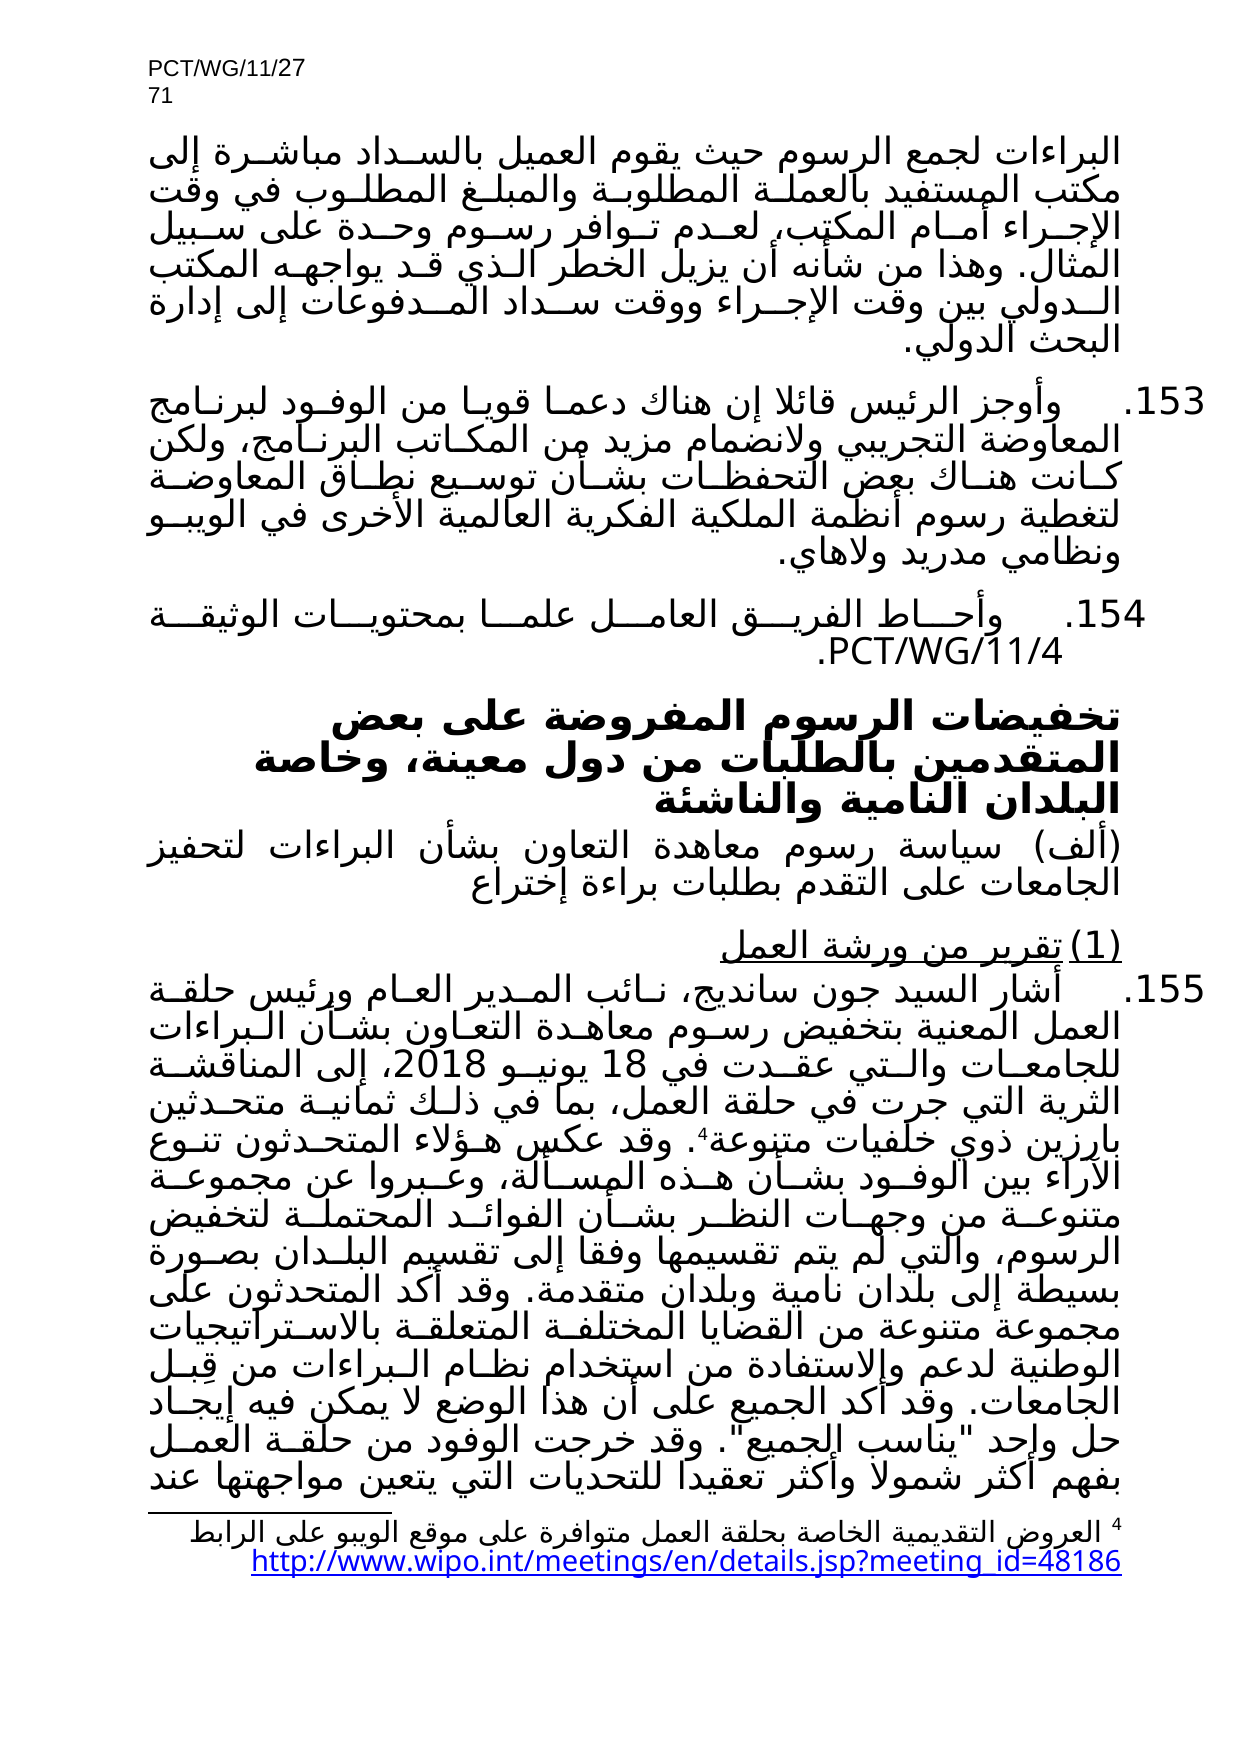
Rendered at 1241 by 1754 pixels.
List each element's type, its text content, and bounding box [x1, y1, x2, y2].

subtitle تخفيضات الرسوم المفروضة على بعض المتقدمين بالطلبات من دول معينة، وخاصة البلدان النامية والناشئة [148, 697, 1122, 822]
text وأحاط الفريق العامل علما بمحتويات الوثيقة PCT/WG/11/4. [148, 597, 1063, 672]
list (ألف) سياسة رسوم معاهدة التعاون بشأن البراءات لتحفيز الجامعات على التقدم بطلبات براءة إختراع [148, 828, 1122, 903]
text وأوجز الرئيس قائلا إن هناك دعما قويا من الوفود لبرنامج المعاوضة التجريبي ولانضمام مزيد من المكاتب البرنامج، ولكن كانت هناك بعض التحفظات بشأن توسيع نطاق المعاوضة لتغطية رسوم أنظمة الملكية الفكرية العالمية الأخرى في الويبو ونظامي مدريد ولاهاي. [148, 384, 1122, 572]
subtitle (1) تقرير من ورشة العمل [148, 928, 1122, 966]
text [148, 134, 1122, 359]
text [148, 972, 1122, 1497]
